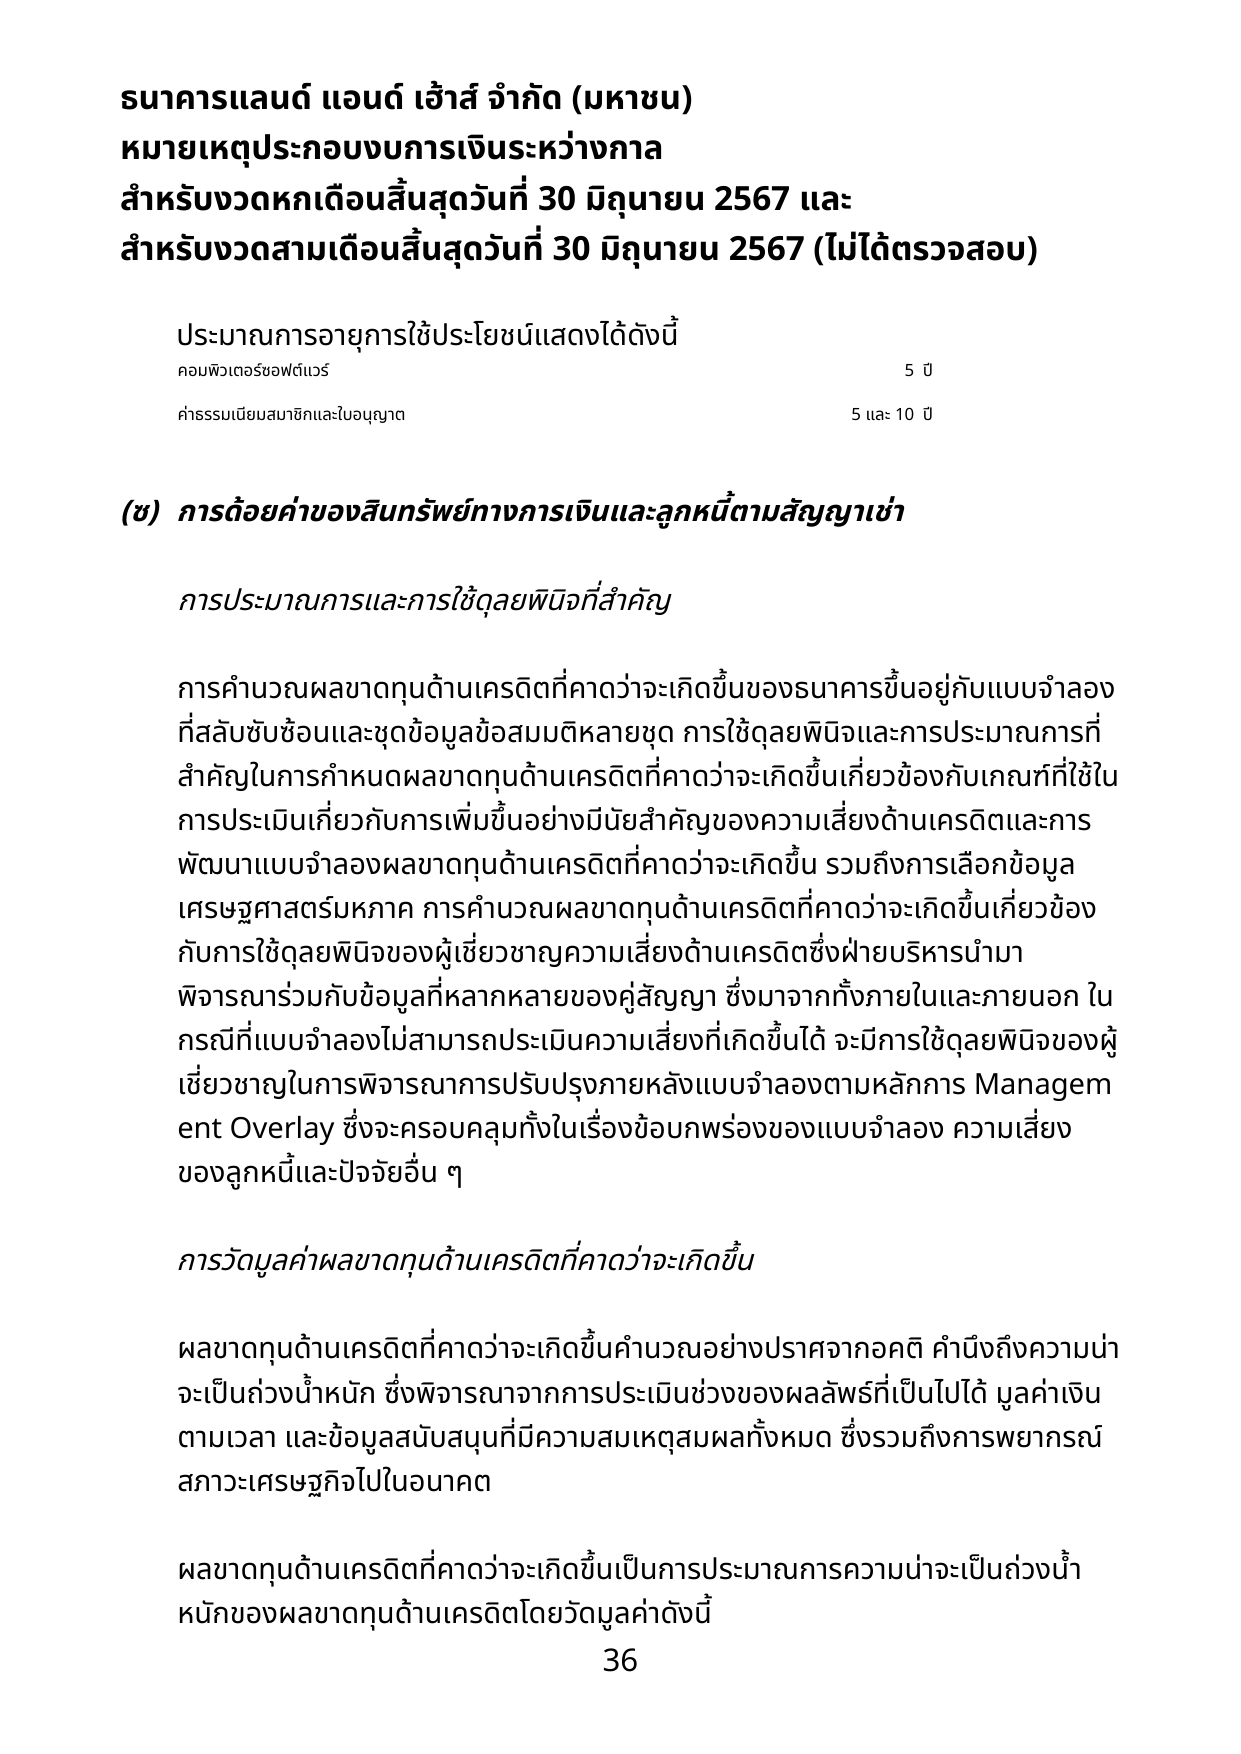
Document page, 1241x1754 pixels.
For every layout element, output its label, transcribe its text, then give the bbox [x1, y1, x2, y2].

text ผลขาดทุนด้านเครดิตที่คาดว่าจะเกิดขึ้นคำนวณอย่างปราศจากอคติ คำนึงถึงความน่าจะเป็นถ่วงน้ำหนัก ซึ่งพิจารณาจากการประเมินช่วงของผลลัพธ์ที่เป็นไปได้ มูลค่าเงินตามเวลา และข้อมูลสนับสนุนที่มีความสมเหตุสมผลทั้งหมด ซึ่งรวมถึงการพยากรณ์สภาวะเศรษฐกิจไปในอนาคต [177, 1328, 1120, 1504]
text การคำนวณผลขาดทุนด้านเครดิตที่คาดว่าจะเกิดขึ้นของธนาคารขึ้นอยู่กับแบบจำลองที่สลับซับซ้อนและชุดข้อมูลข้อสมมติหลายชุด การใช้ดุลยพินิจและการประมาณการที่สำคัญในการกำหนดผลขาดทุนด้านเครดิตที่คาดว่าจะเกิดขึ้นเกี่ยวข้องกับเกณฑ์ที่ใช้ในการประเมินเกี่ยวกับการเพิ่มขึ้นอย่างมีนัยสำคัญของความเสี่ยงด้านเครดิตและการพัฒนาแบบจำลองผลขาดทุนด้านเครดิตที่คาดว่าจะเกิดขึ้น รวมถึงการเลือกข้อมูลเศรษฐศาสตร์มหภาค การคำนวณผลขาดทุนด้านเครดิตที่คาดว่าจะเกิดขึ้นเกี่ยวข้องกับการใช้ดุลยพินิจของผู้เชี่ยวชาญความเสี่ยงด้านเครดิตซึ่งฝ่ายบริหารนำมาพิจารณาร่วมกับข้อมูลที่หลากหลายของคู่สัญญา ซึ่งมาจากทั้งภายในและภายนอก ในกรณีที่แบบจำลองไม่สามารถประเมินความเสี่ยงที่เกิดขึ้นได้ จะมีการใช้ดุลยพินิจของผู้เชี่ยวชาญในการพิจารณาการปรับปรุงภายหลังแบบจำลองตามหลักการ Management Overlay ซึ่งจะครอบคลุมทั้งในเรื่องข้อบกพร่องของแบบจำลอง ความเสี่ยงของลูกหนี้และปัจจัยอื่น ๆ [177, 667, 1120, 1196]
table_header 5 ปี [550, 358, 1148, 402]
list (ซ) การด้อยค่าของสินทรัพย์ทางการเงินและลูกหนี้ตามสัญญาเช่า [120, 491, 1120, 535]
text การวัดมูลค่าผลขาดทุนด้านเครดิตที่คาดว่าจะเกิดขึ้น [176, 1240, 1120, 1284]
table_cell 5 และ 10 ปี [550, 403, 1148, 447]
text ผลขาดทุนด้านเครดิตที่คาดว่าจะเกิดขึ้นเป็นการประมาณการความน่าจะเป็นถ่วงน้ำหนักของผลขาดทุนด้านเครดิตโดยวัดมูลค่าดังนี้ [177, 1548, 1120, 1636]
table_header คอมพิวเตอร์ซอฟต์แวร์ [164, 358, 550, 402]
text ประมาณการอายุการใช้ประโยชน์แสดงได้ดังนี้ [176, 314, 1120, 358]
table_cell ค่าธรรมเนียมสมาชิกและใบอนุญาต [164, 403, 550, 447]
text การประมาณการและการใช้ดุลยพินิจที่สำคัญ [177, 579, 1120, 623]
